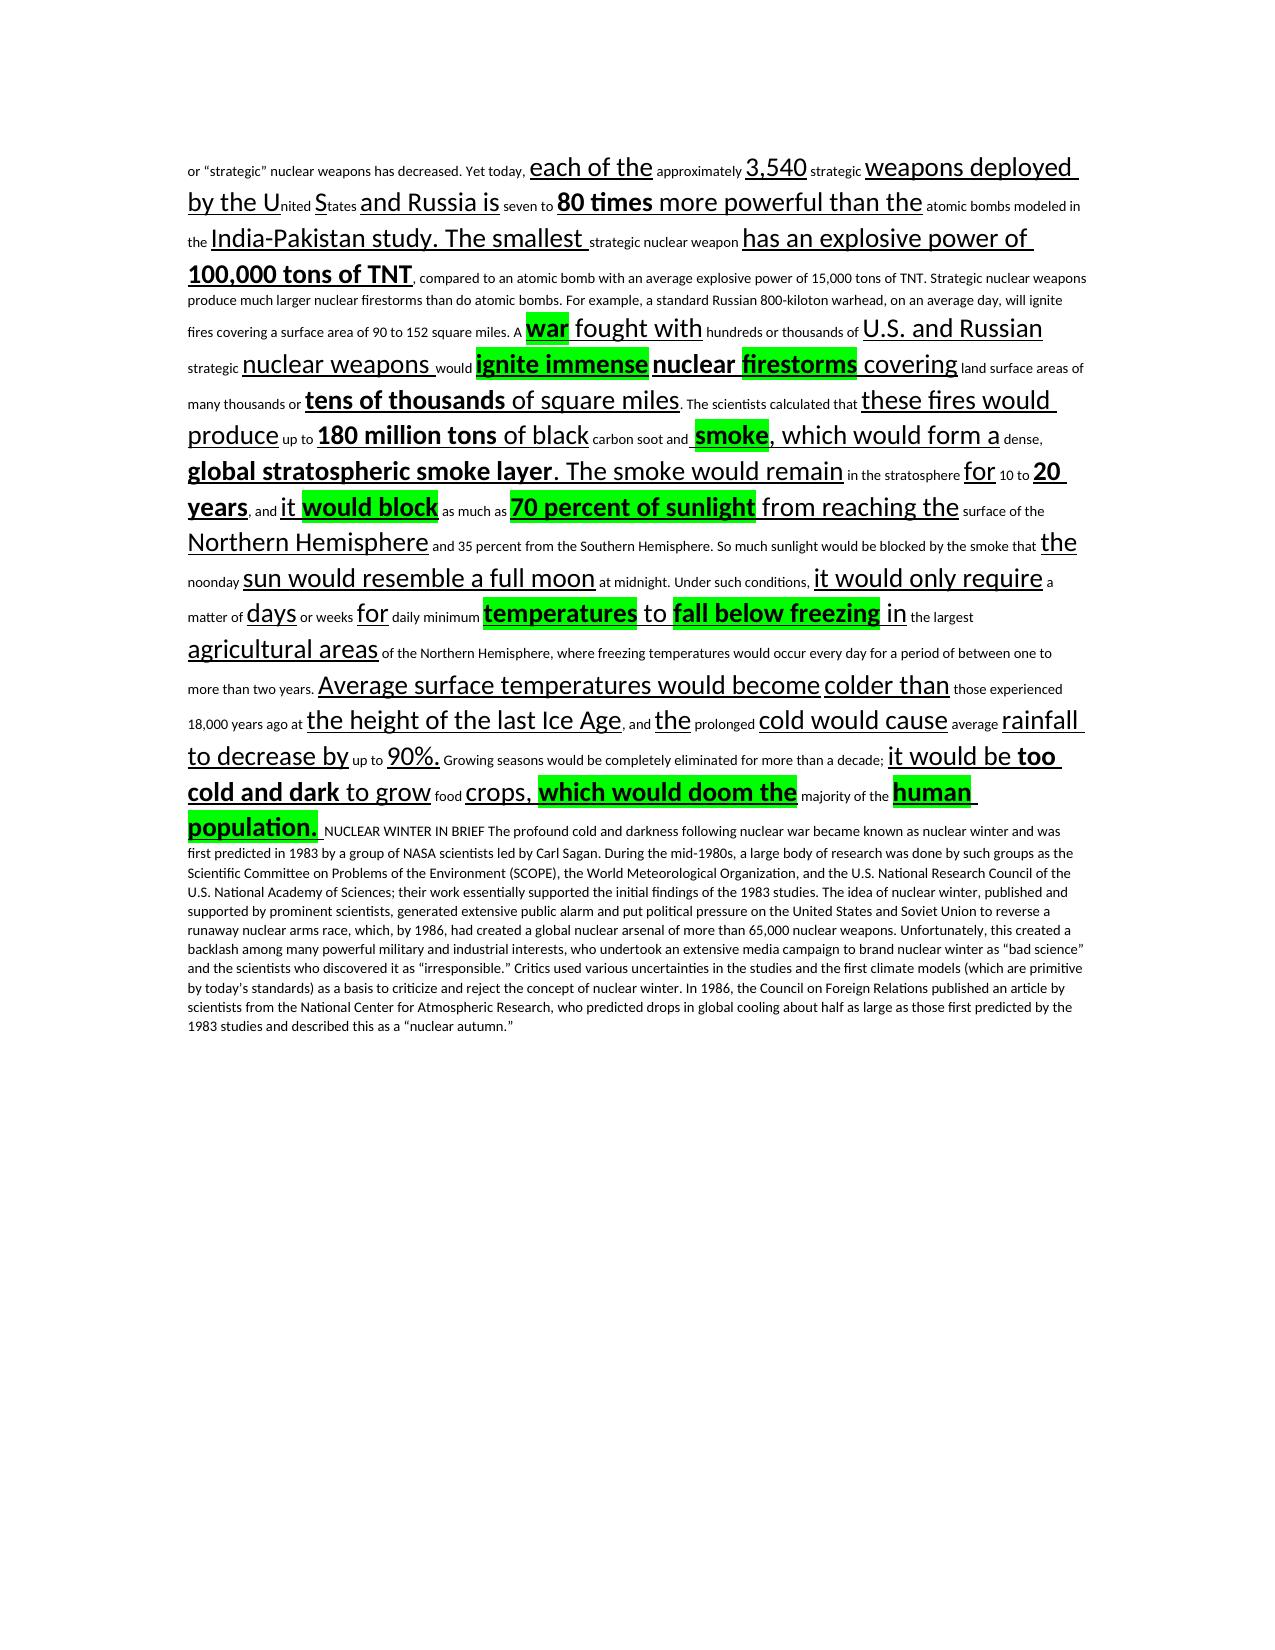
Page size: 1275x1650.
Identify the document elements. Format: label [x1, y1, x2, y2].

text [187, 150, 1087, 1035]
